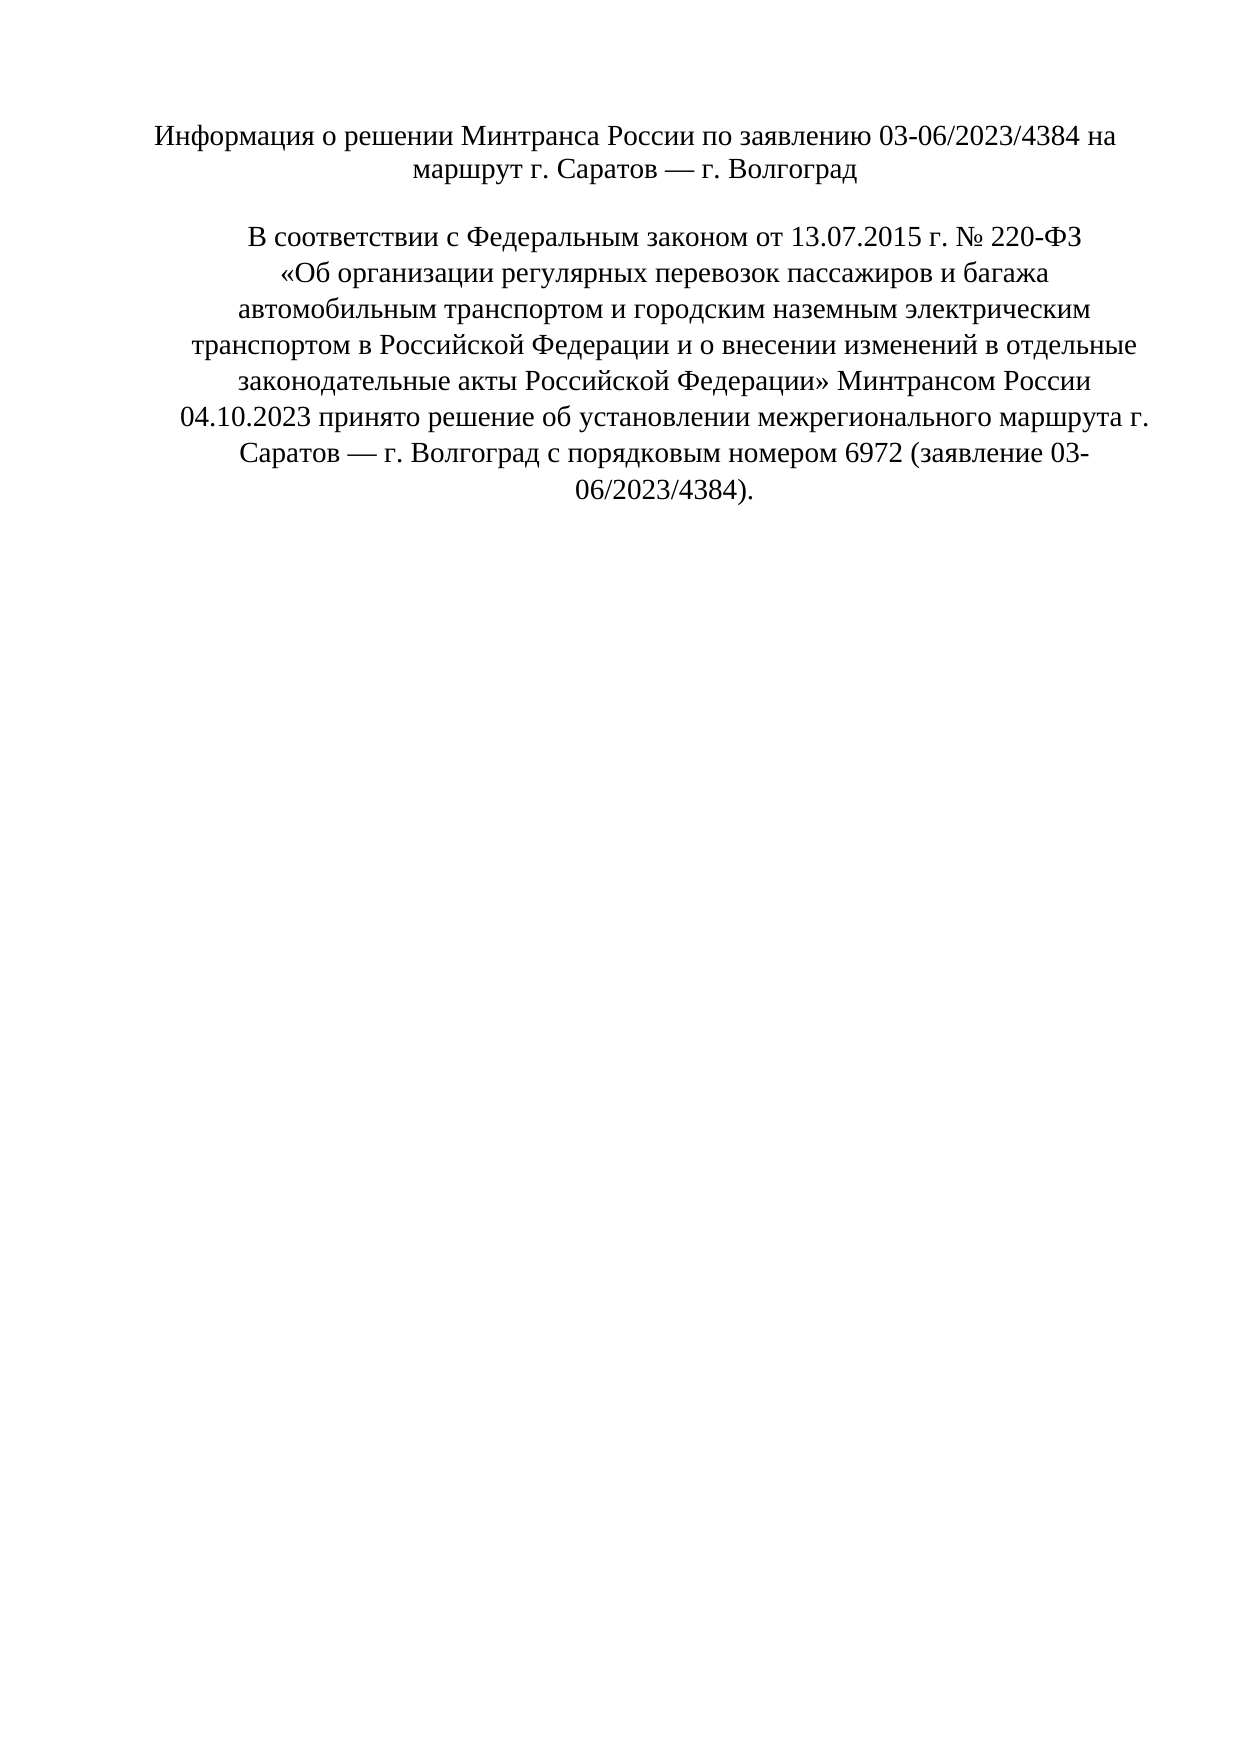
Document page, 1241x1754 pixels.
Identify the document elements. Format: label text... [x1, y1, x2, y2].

text В соответствии с Федеральным законом от 13.07.2015 г. № 220-ФЗ «Об организации регулярных перевозок пассажиров и багажа автомобильным транспортом и городским наземным электрическим транспортом в Российской Федерации и о внесении изменений в отдельные законодательные акты Российской Федерации» Минтрансом России 04.10.2023 принято решение об установлении межрегионального маршрута г. Саратов — г. Волгоград с порядковым номером 6972 (заявление 03-06/2023/4384). [177, 219, 1152, 505]
text Информация о решении Минтранса России по заявлению 03-06/2023/4384 на маршрут г. Саратов — г. Волгоград [118, 118, 1152, 185]
